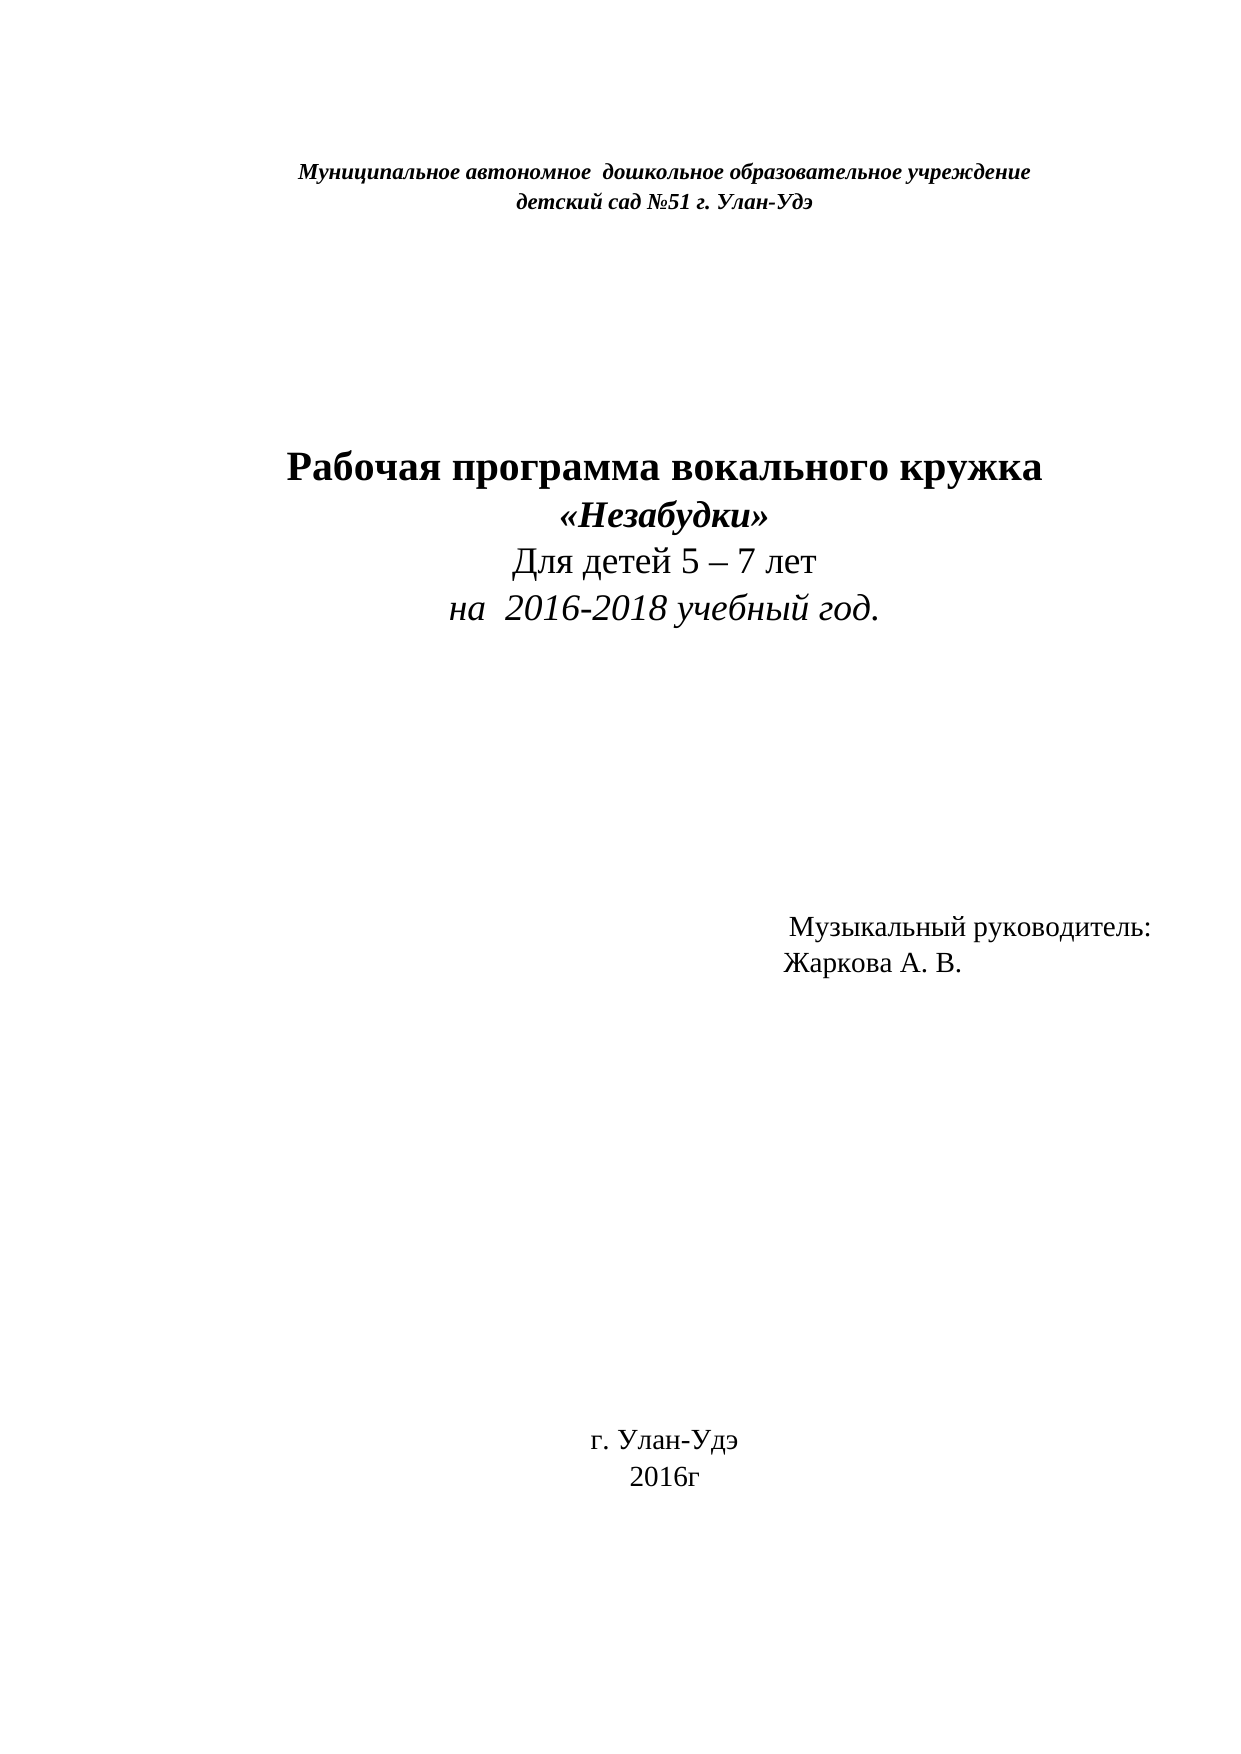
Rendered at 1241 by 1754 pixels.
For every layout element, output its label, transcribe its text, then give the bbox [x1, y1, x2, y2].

text «Незабудки» [177, 492, 1152, 536]
text Жаркова А. В. [177, 945, 1152, 979]
text Муниципальное автономное дошкольное образовательное учреждение [177, 158, 1152, 184]
text Рабочая программа вокального кружка [177, 441, 1152, 489]
text Для детей 5 – 7 лет [177, 539, 1152, 582]
text на 2016-2018 учебный год. [177, 585, 1152, 628]
text детский сад №51 г. Улан-Удэ [177, 188, 1152, 214]
text Музыкальный руководитель: [177, 909, 1152, 942]
text г. Улан-Удэ [177, 1422, 1152, 1456]
text 2016г [177, 1459, 1152, 1492]
